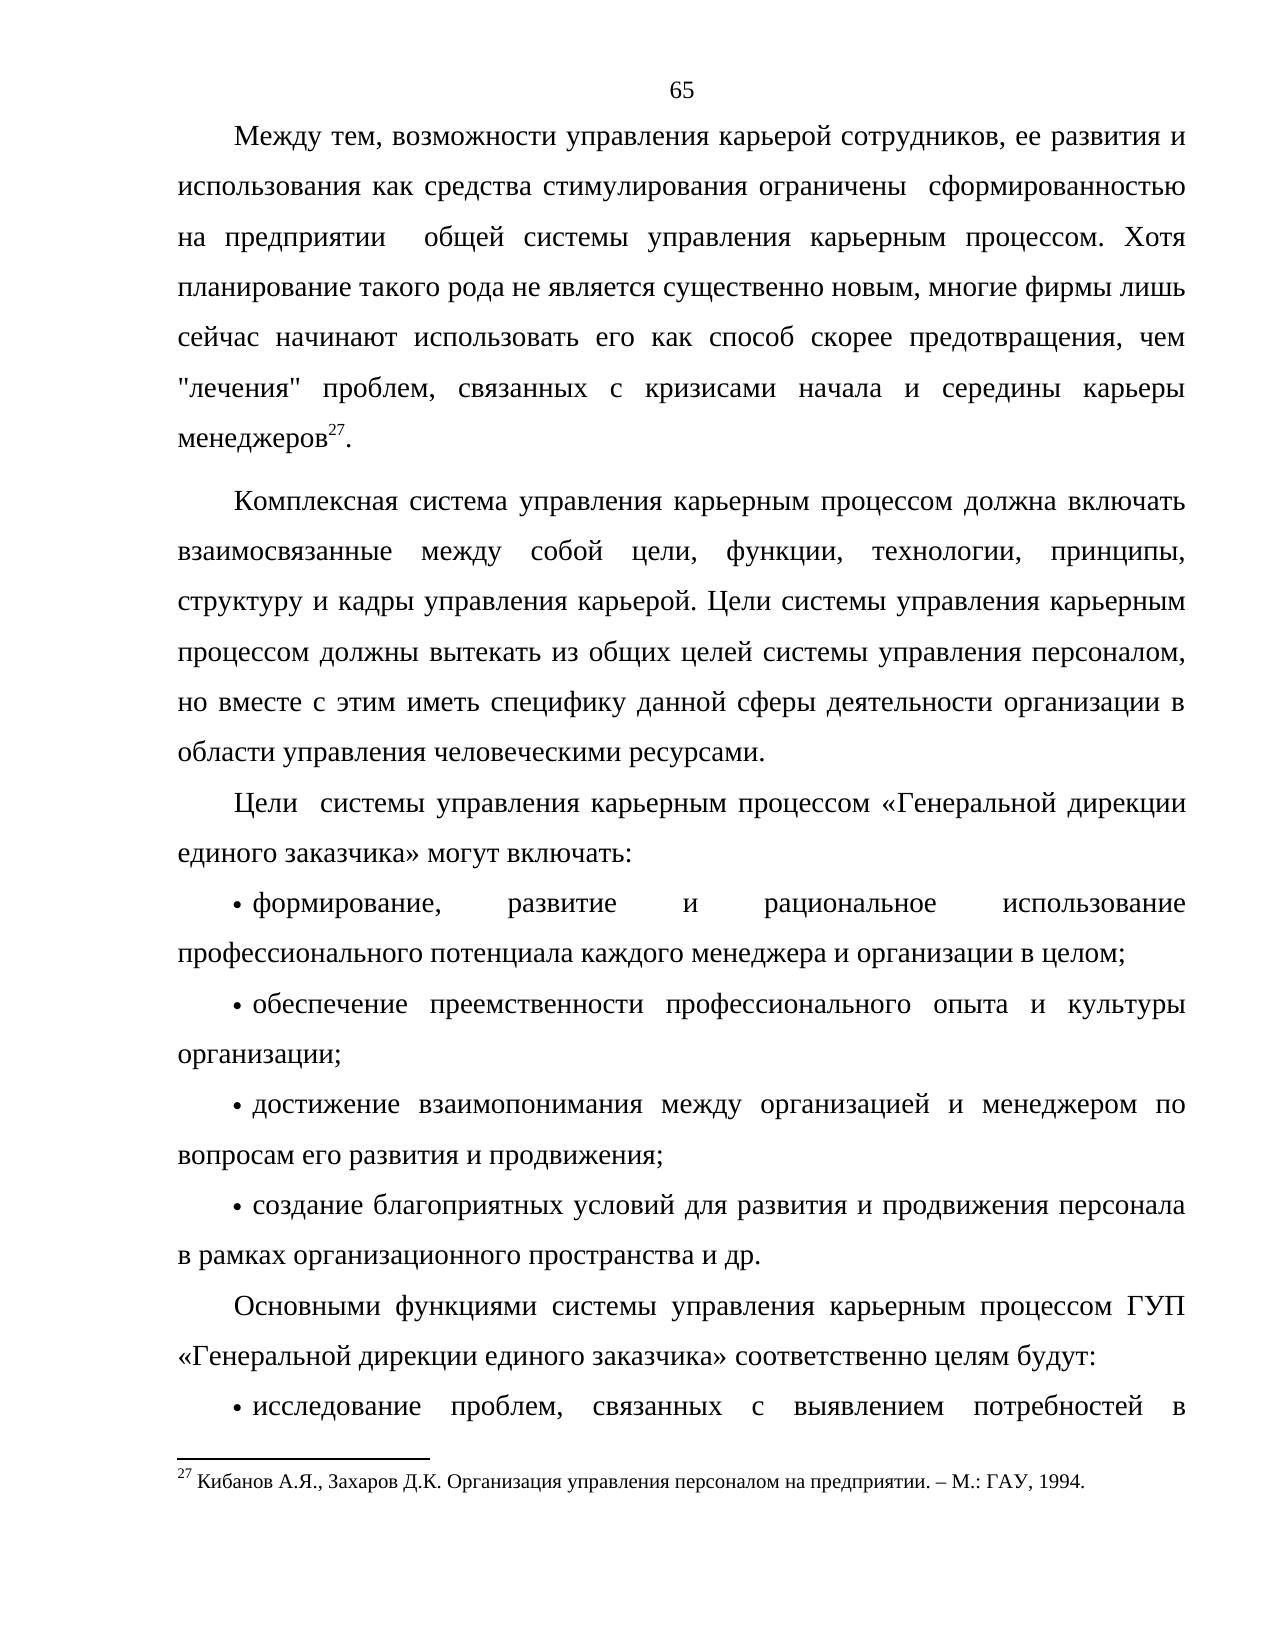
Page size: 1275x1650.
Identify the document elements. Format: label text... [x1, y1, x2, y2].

list создание благоприятных условий для развития и продвижения персонала в рамках организационного пространства и др. [177, 1187, 1186, 1271]
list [177, 1388, 1186, 1422]
list формирование, развитие и рациональное использование профессионального потенциала каждого менеджера и организации в целом; [177, 885, 1186, 969]
text Между тем, возможности управления карьерой сотрудников, ее развития и использования как средства стимулирования ограничены сформированностью на предприятии общей системы управления карьерным процессом. Хотя планирование такого рода не является существенно новым, многие фирмы лишь сейчас начинают использовать его как способ скорее предотвращения, чем "лечения" проблем, связанных с кризисами начала и середины карьеры менеджеров. [177, 118, 1186, 453]
text Комплексная система управления карьерным процессом должна включать взаимосвязанные между собой цели, функции, технологии, принципы, структуру и кадры управления карьерой. Цели системы управления карьерным процессом должны вытекать из общих целей системы управления персоналом, но вместе с этим иметь специфику данной сферы деятельности организации в области управления человеческими ресурсами. [177, 483, 1186, 768]
text Основными функциями системы управления карьерным процессом ГУП «Генеральной дирекции единого заказчика» соответственно целям будут: [177, 1288, 1186, 1372]
list обеспечение преемственности профессионального опыта и культуры организации; [177, 986, 1186, 1070]
text Цели системы управления карьерным процессом «Генеральной дирекции единого заказчика» могут включать: [177, 785, 1186, 868]
list достижение взаимопонимания между организацией и менеджером по вопросам его развития и продвижения; [177, 1087, 1186, 1170]
